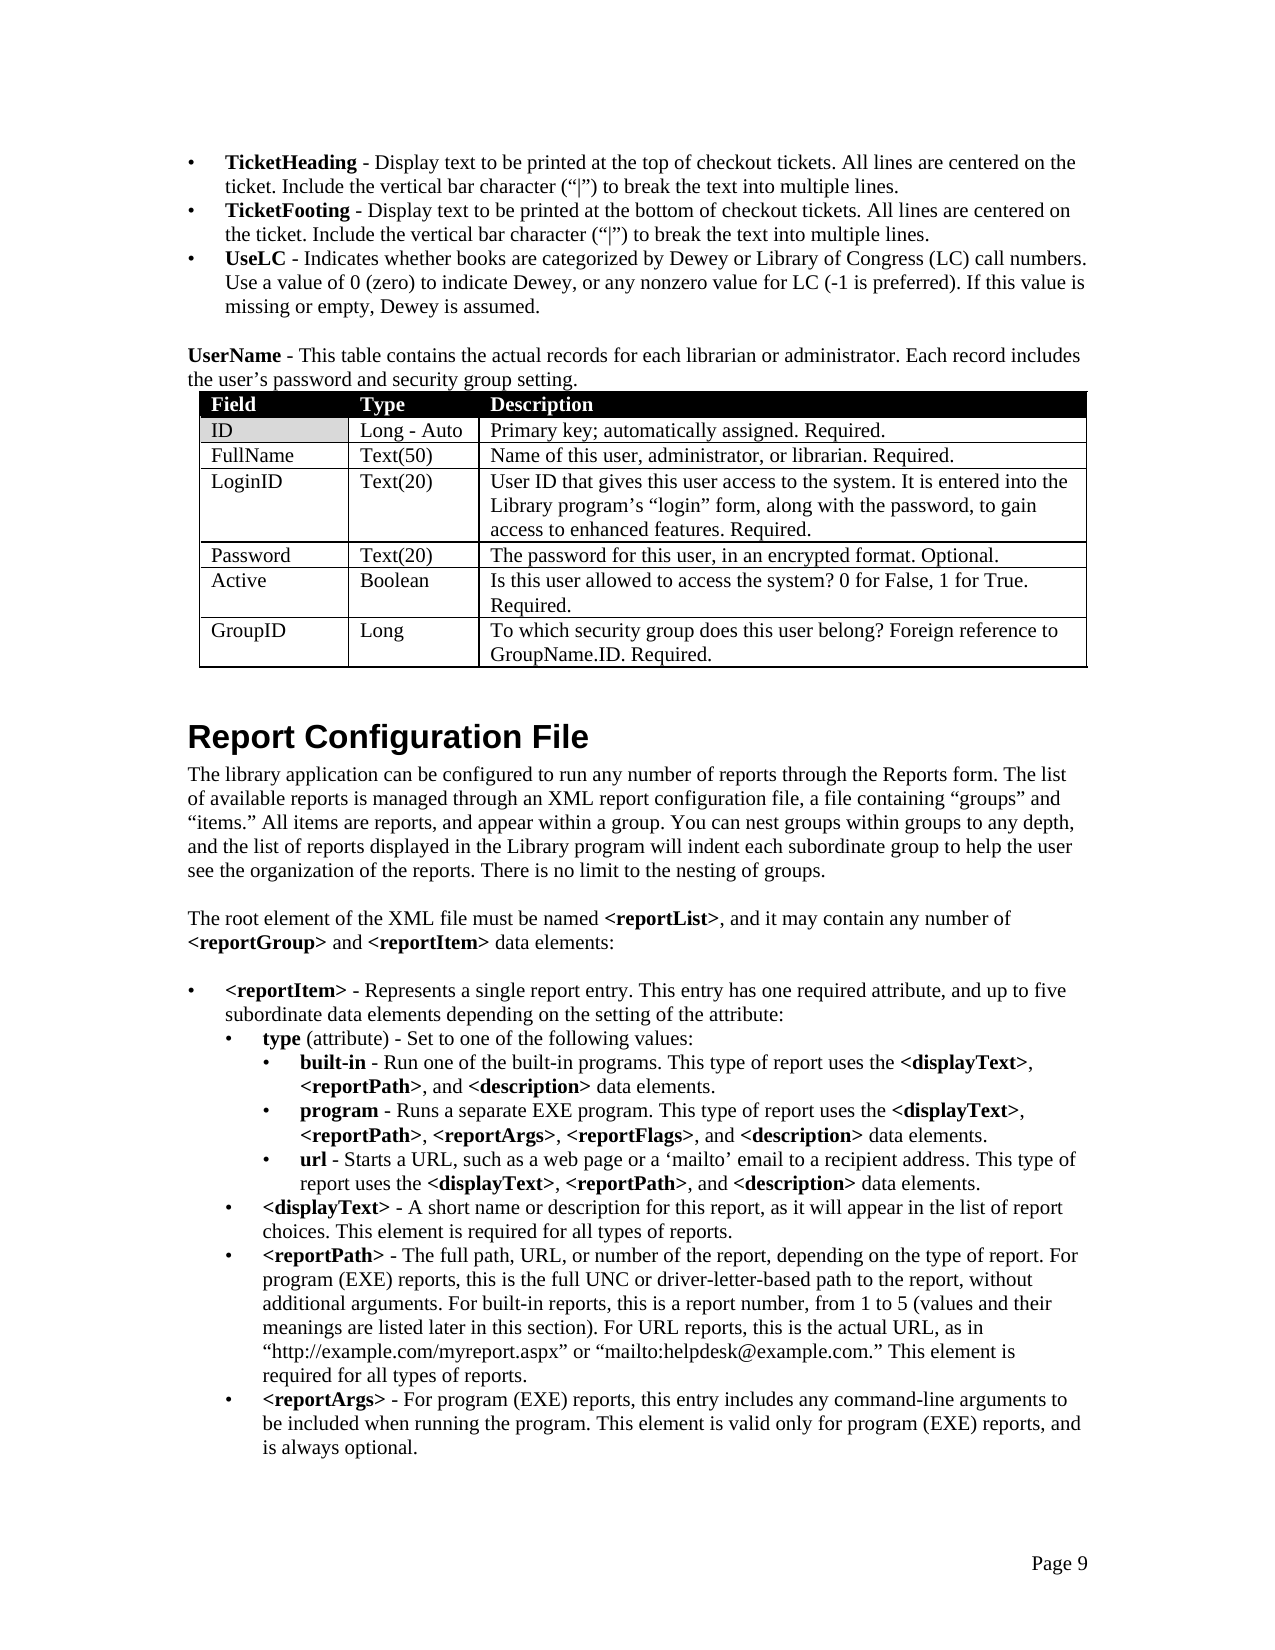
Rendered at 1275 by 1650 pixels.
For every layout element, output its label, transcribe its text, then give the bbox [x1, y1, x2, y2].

table_cell GroupID [200, 618, 348, 666]
text • UseLC - Indicates whether books are categorized by Dewey or Library of Congress (LC) call numbers. Use a value of 0 (zero) to indicate Dewey, or any nonzero value for LC (-1 is preferred). If this value is missing or empty, Dewey is assumed. [187, 246, 1087, 318]
table_cell Text(50) [349, 443, 478, 467]
table_cell FullName [200, 443, 348, 467]
text • TicketHeading - Display text to be printed at the top of checkout tickets. All lines are centered on the ticket. Include the vertical bar character (“|”) to break the text into multiple lines. [187, 150, 1087, 198]
table_cell To which security group does this user belong? Foreign reference to GroupName.ID. Required. [480, 618, 1086, 666]
text • TicketFooting - Display text to be printed at the bottom of checkout tickets. All lines are centered on the ticket. Include the vertical bar character (“|”) to break the text into multiple lines. [187, 198, 1087, 246]
text • <reportArgs> - For program (EXE) reports, this entry includes any command-line arguments to be included when running the program. This element is valid only for program (EXE) reports, and is always optional. [225, 1387, 1087, 1459]
table_cell Primary key; automatically assigned. Required. [480, 418, 1086, 442]
table_cell Text(20) [349, 543, 478, 567]
table_cell Name of this user, administrator, or librarian. Required. [480, 443, 1086, 467]
text • url - Starts a URL, such as a web page or a ‘mailto’ email to a recipient address. This type of report uses the <displayText>, <reportPath>, and <description> data elements. [262, 1147, 1087, 1195]
table_cell Boolean [349, 568, 478, 617]
text • <reportPath> - The full path, URL, or number of the report, depending on the type of report. For program (EXE) reports, this is the full UNC or driver-letter-based path to the report, without additional arguments. For built-in reports, this is a report number, from 1 to 5 (values and their meanings are listed later in this section). For URL reports, this is the actual URL, as in “http://example.com/myreport.aspx” or “mailto:helpdesk@example.com.” This element is required for all types of reports. [225, 1243, 1087, 1387]
text • program - Runs a separate EXE program. This type of report uses the <displayText>, <reportPath>, <reportArgs>, <reportFlags>, and <description> data elements. [262, 1098, 1087, 1147]
text • built-in - Run one of the built-in programs. This type of report uses the <displayText>, <reportPath>, and <description> data elements. [262, 1050, 1087, 1098]
text • <displayText> - A short name or description for this report, as it will appear in the list of report choices. This element is required for all types of reports. [225, 1195, 1087, 1243]
table_cell Long [349, 618, 478, 666]
text • <reportItem> - Represents a single report entry. This entry has one required attribute, and up to five subordinate data elements depending on the setting of the attribute: [187, 978, 1087, 1026]
table_cell The password for this user, in an encrypted format. Optional. [480, 543, 1086, 567]
table_cell Long - Auto [349, 418, 478, 442]
subtitle Report Configuration File [187, 717, 1087, 755]
table_cell User ID that gives this user access to the system. It is entered into the Library program’s “login” form, along with the password, to gain access to enhanced features. Required. [480, 469, 1086, 541]
table_cell ID [200, 417, 348, 442]
table_header Field [200, 392, 348, 416]
table_header Description [480, 392, 1086, 416]
table_header Type [349, 392, 478, 416]
text The root element of the XML file must be named <reportList>, and it may contain any number of <reportGroup> and <reportItem> data elements: [187, 906, 1087, 954]
table_cell Text(20) [349, 469, 478, 541]
table_cell LoginID [200, 469, 348, 541]
table_cell Is this user allowed to access the system? 0 for False, 1 for True. Required. [480, 568, 1086, 617]
text The library application can be configured to run any number of reports through the Reports form. The list of available reports is managed through an XML report configuration file, a file containing “groups” and “items.” All items are reports, and appear within a group. You can nest groups within groups to any depth, and the list of reports displayed in the Library program will indent each subordinate group to help the user see the organization of the reports. There is no limit to the nesting of groups. [187, 762, 1087, 882]
table_cell Active [200, 568, 348, 617]
text UserName - This table contains the actual records for each librarian or administrator. Each record includes the user’s password and security group setting. [187, 342, 1087, 391]
table_cell Password [200, 542, 348, 567]
text • type (attribute) - Set to one of the following values: [225, 1026, 1087, 1050]
